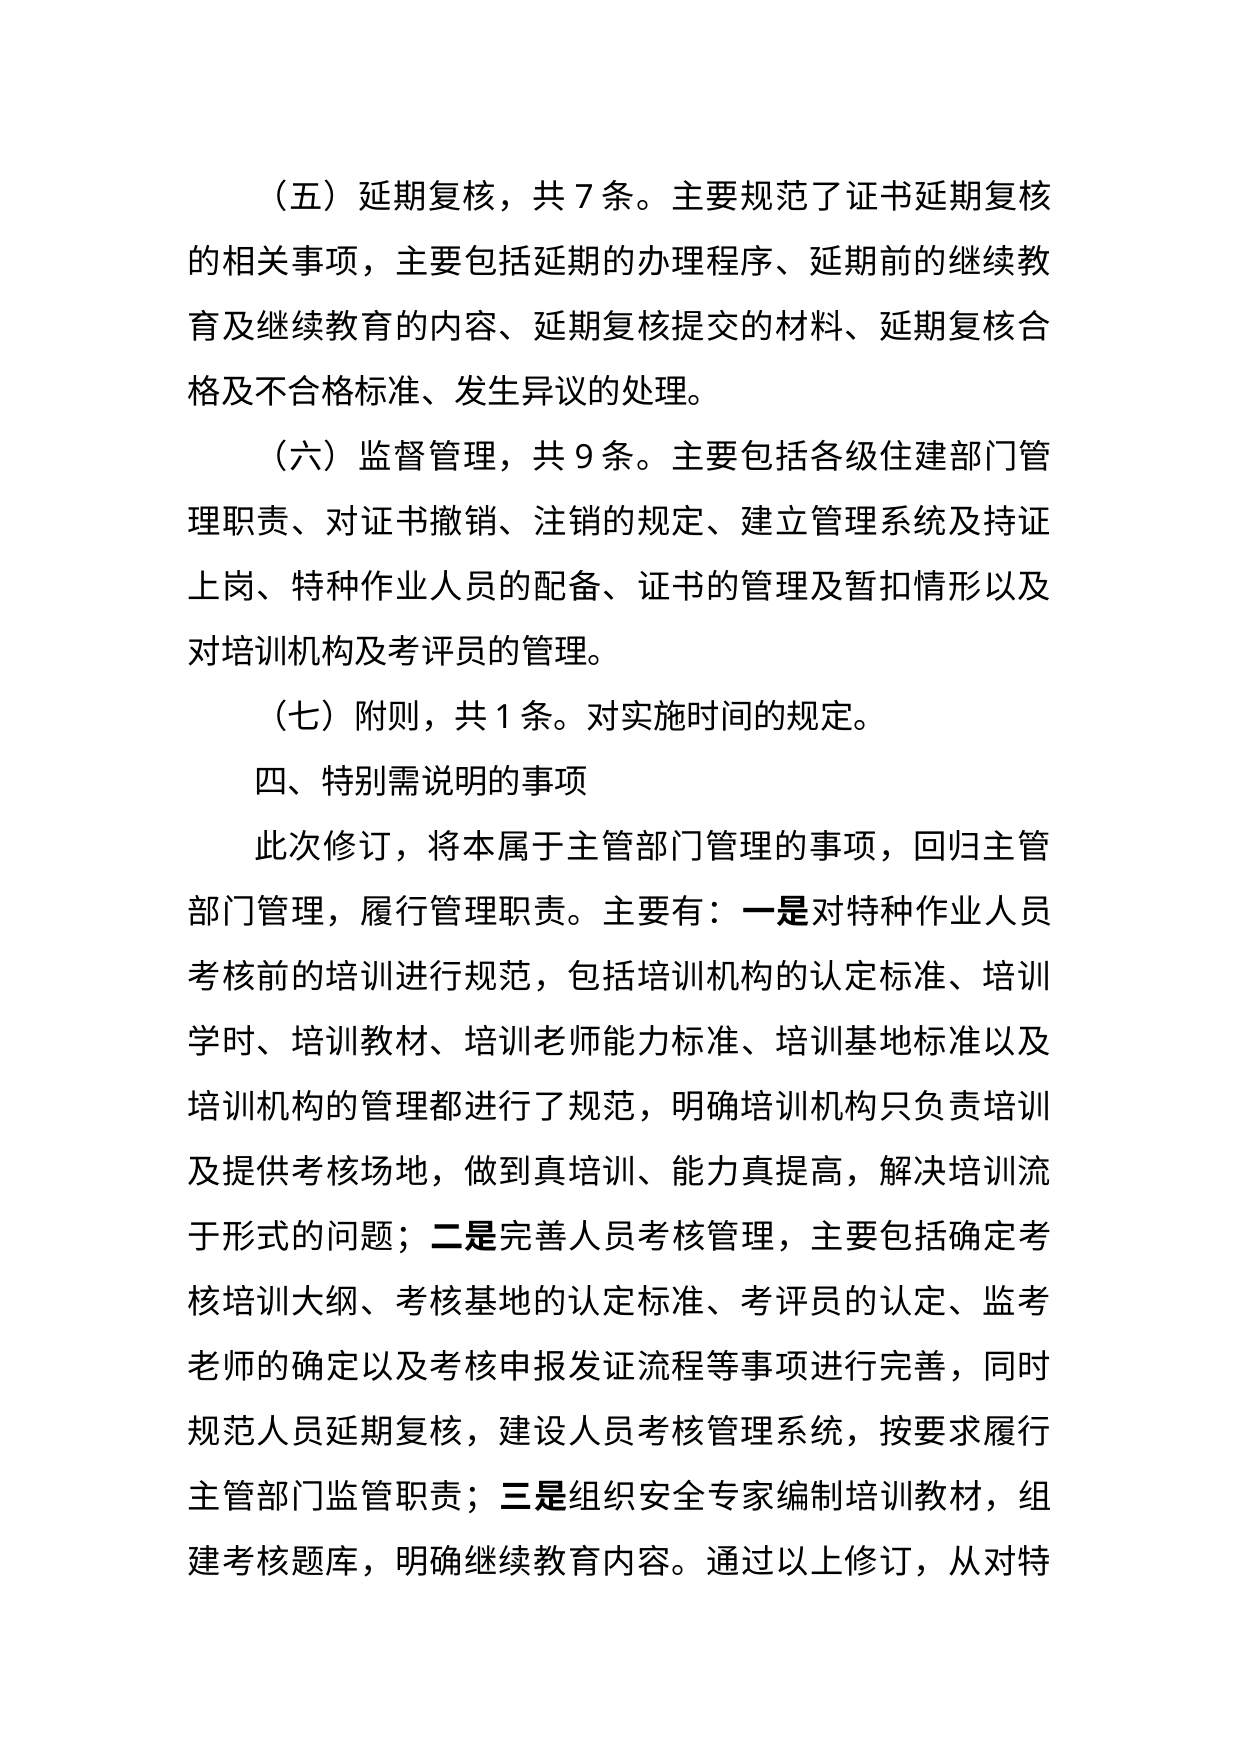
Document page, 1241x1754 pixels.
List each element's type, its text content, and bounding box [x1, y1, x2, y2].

text （七）附则，共1条。对实施时间的规定。 [187, 682, 1053, 747]
text （五）延期复核，共7条。主要规范了证书延期复核的相关事项，主要包括延期的办理程序、延期前的继续教育及继续教育的内容、延期复核提交的材料、延期复核合格及不合格标准、发生异议的处理。 [187, 162, 1053, 422]
text （六）监督管理，共9条。主要包括各级住建部门管理职责、对证书撤销、注销的规定、建立管理系统及持证上岗、特种作业人员的配备、证书的管理及暂扣情形以及对培训机构及考评员的管理。 [187, 422, 1053, 682]
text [187, 812, 1053, 1592]
text 四、特别需说明的事项 [187, 747, 1053, 812]
